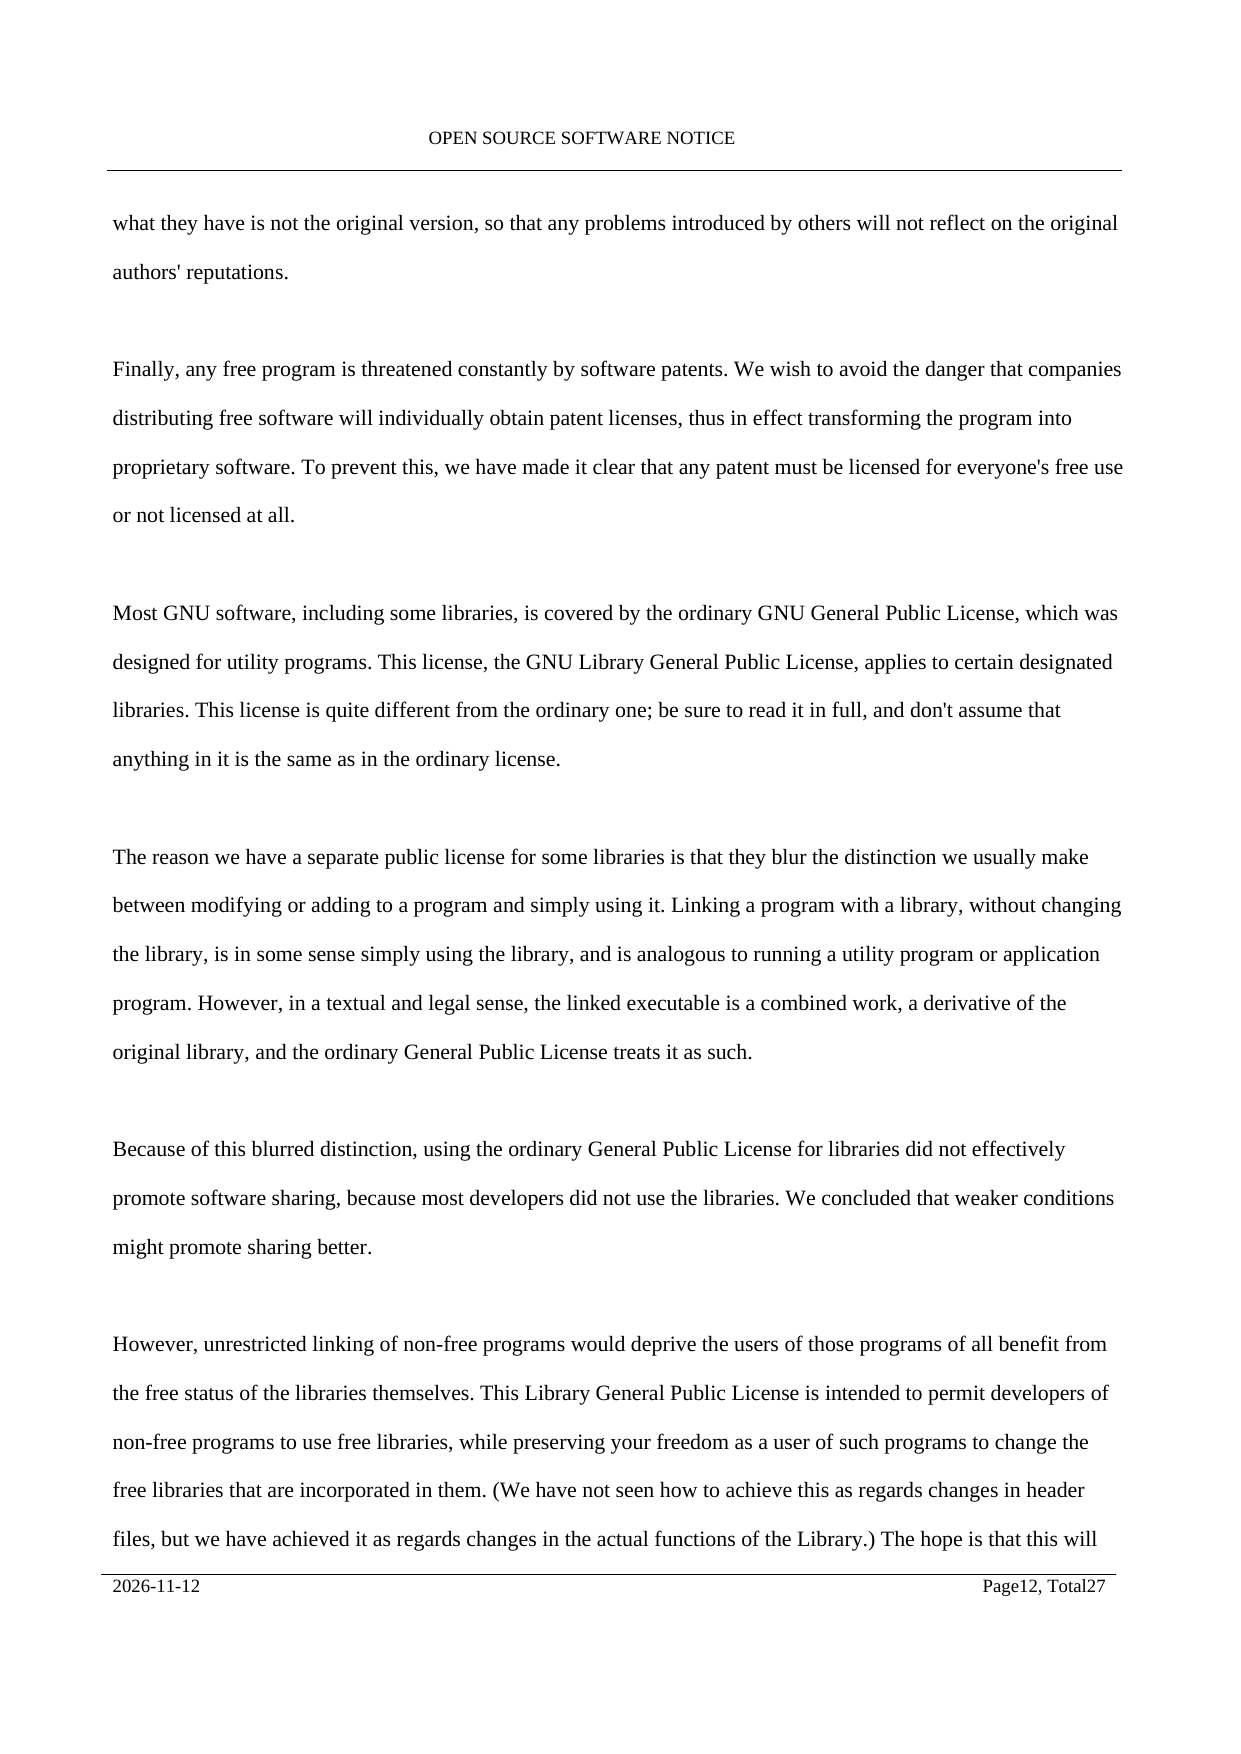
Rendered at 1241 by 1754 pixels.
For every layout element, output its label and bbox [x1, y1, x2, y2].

text [112, 206, 1128, 1555]
